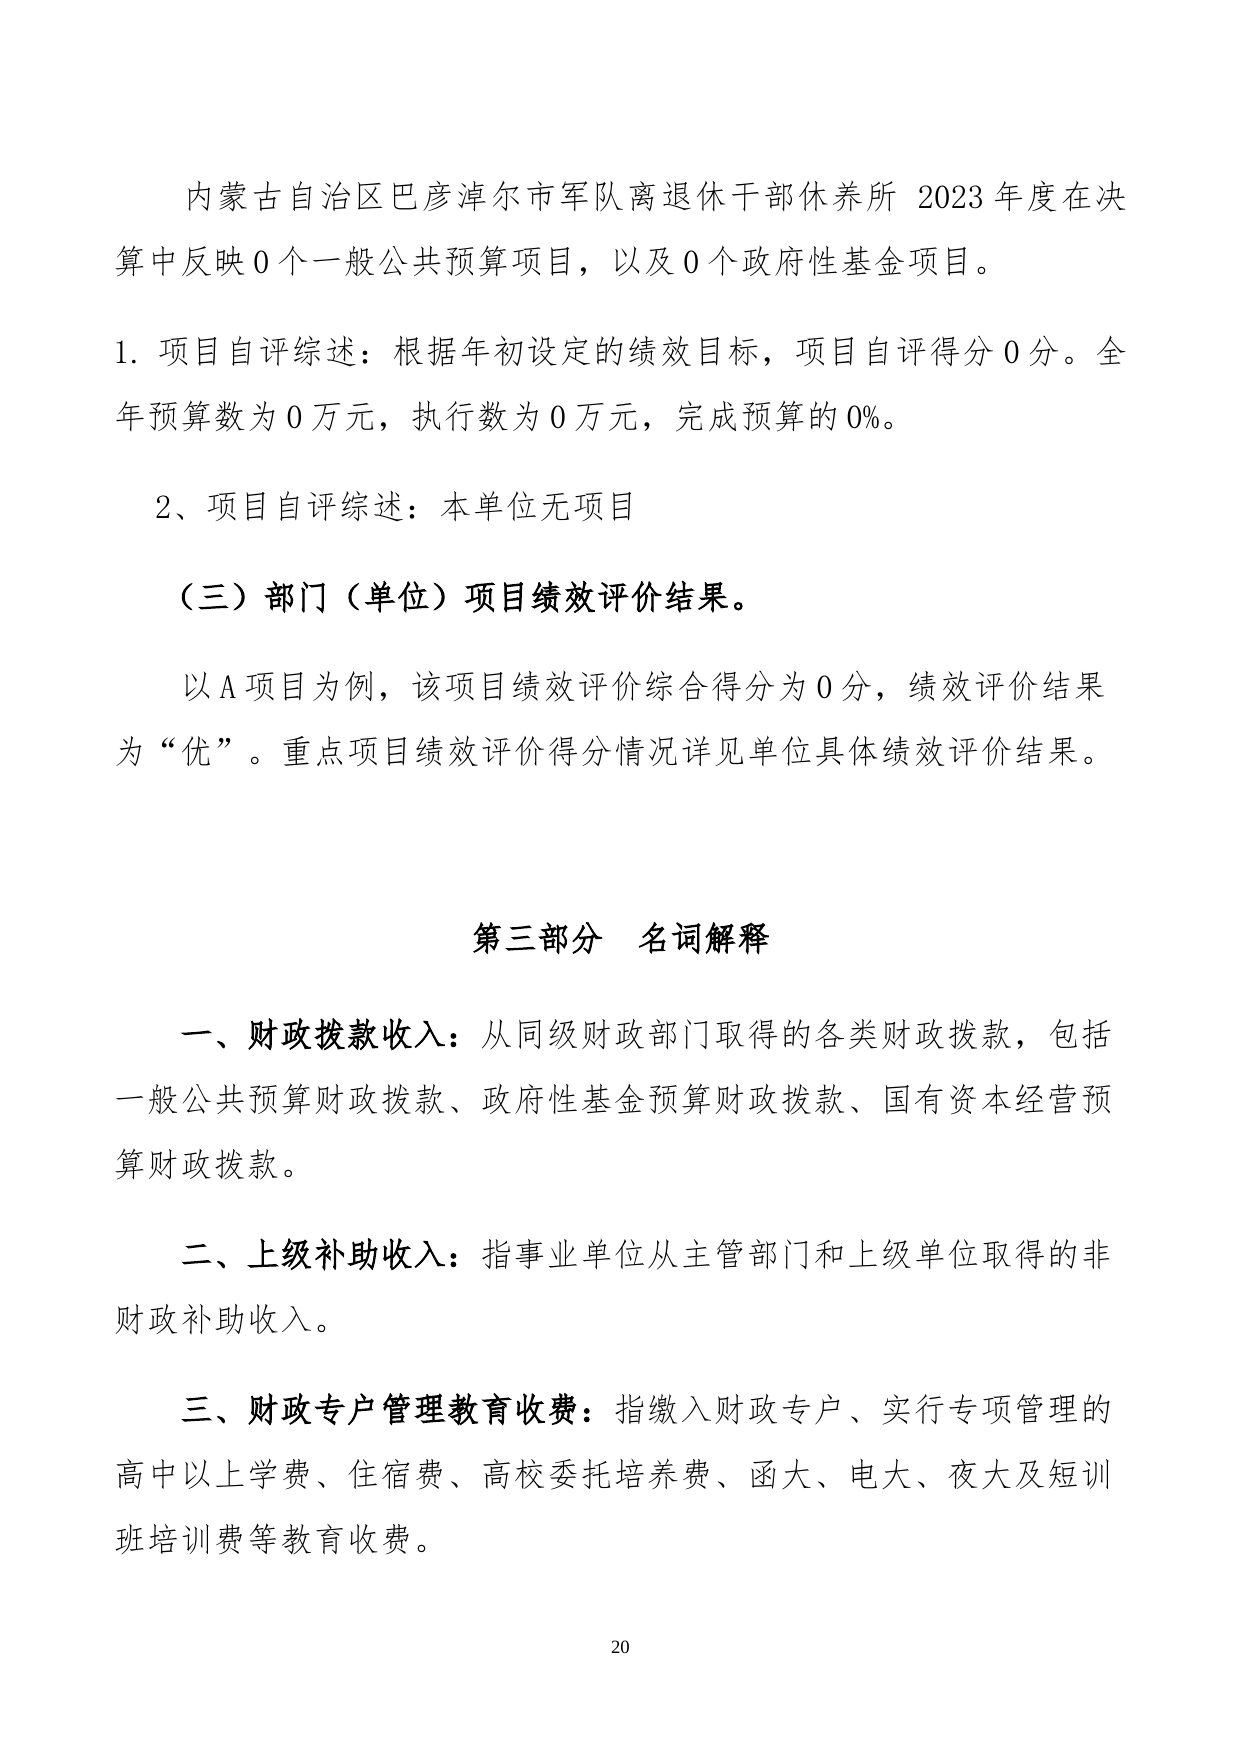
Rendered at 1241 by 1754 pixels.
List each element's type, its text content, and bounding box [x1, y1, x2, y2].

list 2、项目自评综述：本单位无项目 [155, 472, 1127, 537]
list 项目自评综述：根据年初设定的绩效目标，项目自评得分0分。全年预算数为0万元，执行数为0万元，完成预算的0%。 [113, 317, 1127, 447]
subtitle 第三部分 名词解释 [113, 903, 1127, 968]
text 一、财政拨款收入：从同级财政部门取得的各类财政拨款，包括一般公共预算财政拨款、政府性基金预算财政拨款、国有资本经营预算财政拨款。 [113, 999, 1127, 1194]
text 三、财政专户管理教育收费：指缴入财政专户、实行专项管理的高中以上学费、住宿费、高校委托培养费、函大、电大、夜大及短训班培训费等教育收费。 [113, 1374, 1127, 1569]
text 内蒙古自治区巴彦淖尔市军队离退休干部休养所 2023年度在决算中反映0个一般公共预算项目，以及0个政府性基金项目。 [113, 162, 1127, 292]
text （三）部门（单位）项目绩效评价结果。 [113, 562, 1127, 627]
text 以A项目为例，该项目绩效评价综合得分为0分，绩效评价结果为“优”。重点项目绩效评价得分情况详见单位具体绩效评价结果。 [113, 652, 1127, 782]
text 二、上级补助收入：指事业单位从主管部门和上级单位取得的非财政补助收入。 [113, 1219, 1127, 1349]
